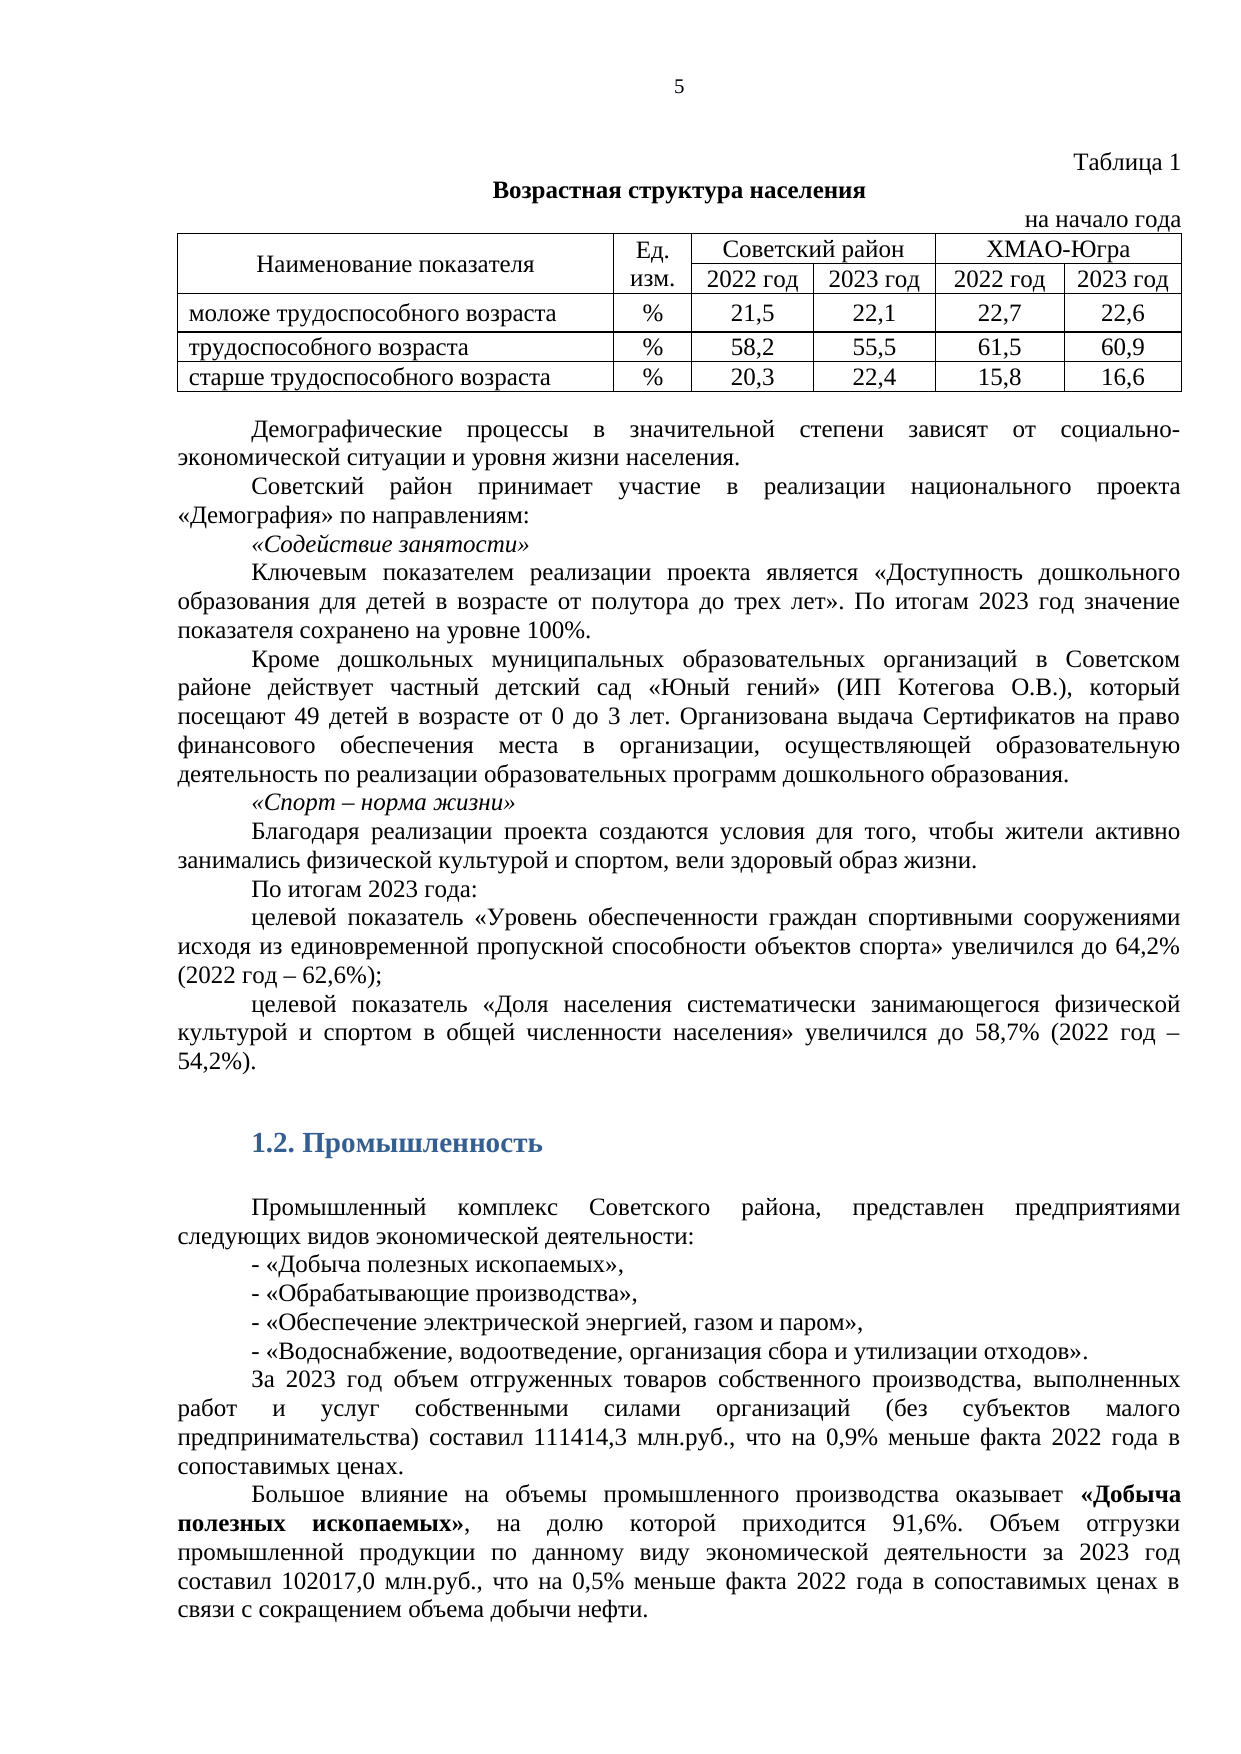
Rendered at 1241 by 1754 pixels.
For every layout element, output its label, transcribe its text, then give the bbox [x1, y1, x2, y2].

table_cell 21,5 [692, 294, 813, 331]
table_cell % [614, 362, 691, 391]
table_header ХМАО-Югра [936, 234, 1181, 263]
text - «Обеспечение электрической энергией, газом и паром», [177, 1307, 1181, 1336]
table_header Наименование показателя [178, 234, 613, 293]
table_cell 60,9 [1065, 333, 1181, 361]
text Советский район принимает участие в реализации национального проекта «Демография» по направлениям: [177, 471, 1181, 529]
table_cell 22,6 [1065, 294, 1181, 331]
table_cell 20,3 [692, 362, 813, 391]
text - «Добыча полезных ископаемых», [177, 1249, 1181, 1278]
text Большое влияние на объемы промышленного производства оказывает «Добыча полезных ископаемых», на долю которой приходится 91,6%. Объем отгрузки промышленной продукции по данному виду экономической деятельности за 2023 год составил 102017,0 млн.руб., что на 0,5% меньше факта 2022 года в сопоставимых ценах в связи с сокращением объема добычи нефти. [177, 1479, 1181, 1623]
text «Содействие занятости» [177, 529, 1181, 557]
table_cell моложе трудоспособного возраста [178, 294, 613, 331]
text Благодаря реализации проекта создаются условия для того, чтобы жители активно занимались физической культурой и спортом, вели здоровый образ жизни. [177, 816, 1181, 874]
table_cell 58,2 [692, 333, 813, 361]
table_cell 15,8 [936, 362, 1064, 391]
text Ключевым показателем реализации проекта является «Доступность дошкольного образования для детей в возрасте от полутора до трех лет». По итогам 2023 год значение показателя сохранено на уровне 100%. [177, 557, 1181, 644]
table_cell 22,7 [936, 294, 1064, 331]
table_cell % [614, 294, 691, 331]
table_cell 16,6 [1065, 362, 1181, 391]
table_cell 2023 год [814, 264, 935, 293]
text Возрастная структура населения [177, 176, 1181, 204]
text По итогам 2023 года: [177, 874, 1181, 902]
text целевой показатель «Доля населения систематически занимающегося физической культурой и спортом в общей численности населения» увеличился до 58,7% (2022 год – 54,2%). [177, 989, 1181, 1075]
text За 2023 год объем отгруженных товаров собственного производства, выполненных работ и услуг собственными силами организаций (без субъектов малого предпринимательства) составил 111414,3 млн.руб., что на 0,9% меньше факта 2022 года в сопоставимых ценах. [177, 1364, 1181, 1479]
table_cell трудоспособного возраста [178, 333, 613, 361]
text «Спорт – норма жизни» [177, 787, 1181, 816]
table_cell 2023 год [1065, 264, 1181, 293]
table_cell 22,1 [814, 294, 935, 331]
table_cell 2022 год [936, 264, 1064, 293]
text Таблица 1 [177, 147, 1181, 176]
table_header Ед. изм. [614, 234, 691, 293]
text - «Обрабатывающие производства», [177, 1278, 1181, 1307]
text на начало года [177, 204, 1181, 233]
table_cell 22,4 [814, 362, 935, 391]
table_cell % [614, 333, 691, 361]
text Кроме дошкольных муниципальных образовательных организаций в Советском районе действует частный детский сад «Юный гений» (ИП Котегова О.В.), который посещают 49 детей в возрасте от 0 до 3 лет. Организована выдача Сертификатов на право финансового обеспечения места в организации, осуществляющей образовательную деятельность по реализации образовательных программ дошкольного образования. [177, 644, 1181, 787]
text целевой показатель «Уровень обеспеченности граждан спортивными сооружениями исходя из единовременной пропускной способности объектов спорта» увеличился до 64,2% (2022 год – 62,6%); [177, 902, 1181, 989]
table_header Советский район [692, 234, 935, 263]
text Промышленный комплекс Советского района, представлен предприятиями следующих видов экономической деятельности: [177, 1192, 1181, 1249]
table_cell 2022 год [692, 264, 813, 293]
text Демографические процессы в значительной степени зависят от социально-экономической ситуации и уровня жизни населения. [177, 414, 1181, 471]
table_cell 61,5 [936, 333, 1064, 361]
table_cell старше трудоспособного возраста [178, 362, 613, 391]
table_cell 55,5 [814, 333, 935, 361]
text 1.2. Промышленность [177, 1125, 1181, 1158]
text - «Водоснабжение, водоотведение, организация сбора и утилизации отходов». [177, 1336, 1181, 1364]
